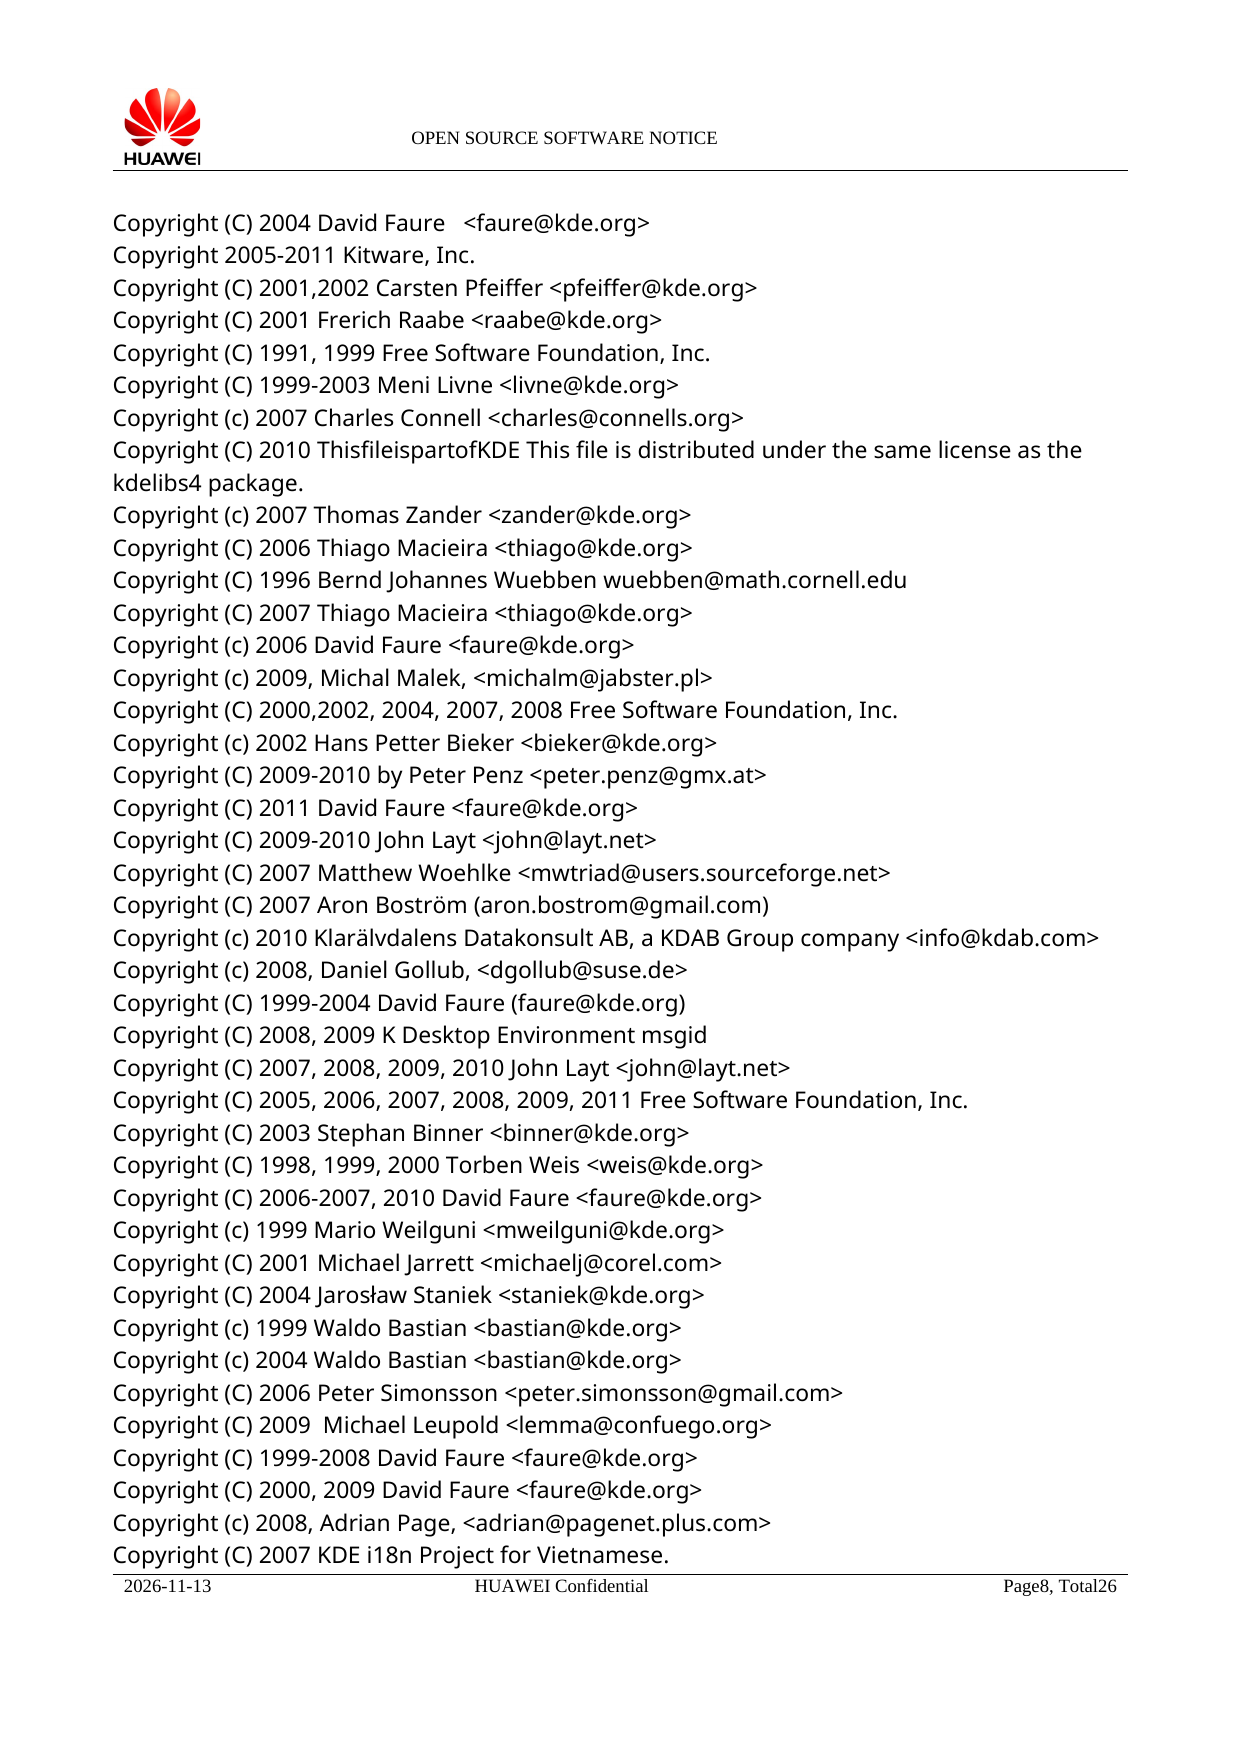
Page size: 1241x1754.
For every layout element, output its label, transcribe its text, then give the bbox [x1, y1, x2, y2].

picture [124, 88, 201, 165]
